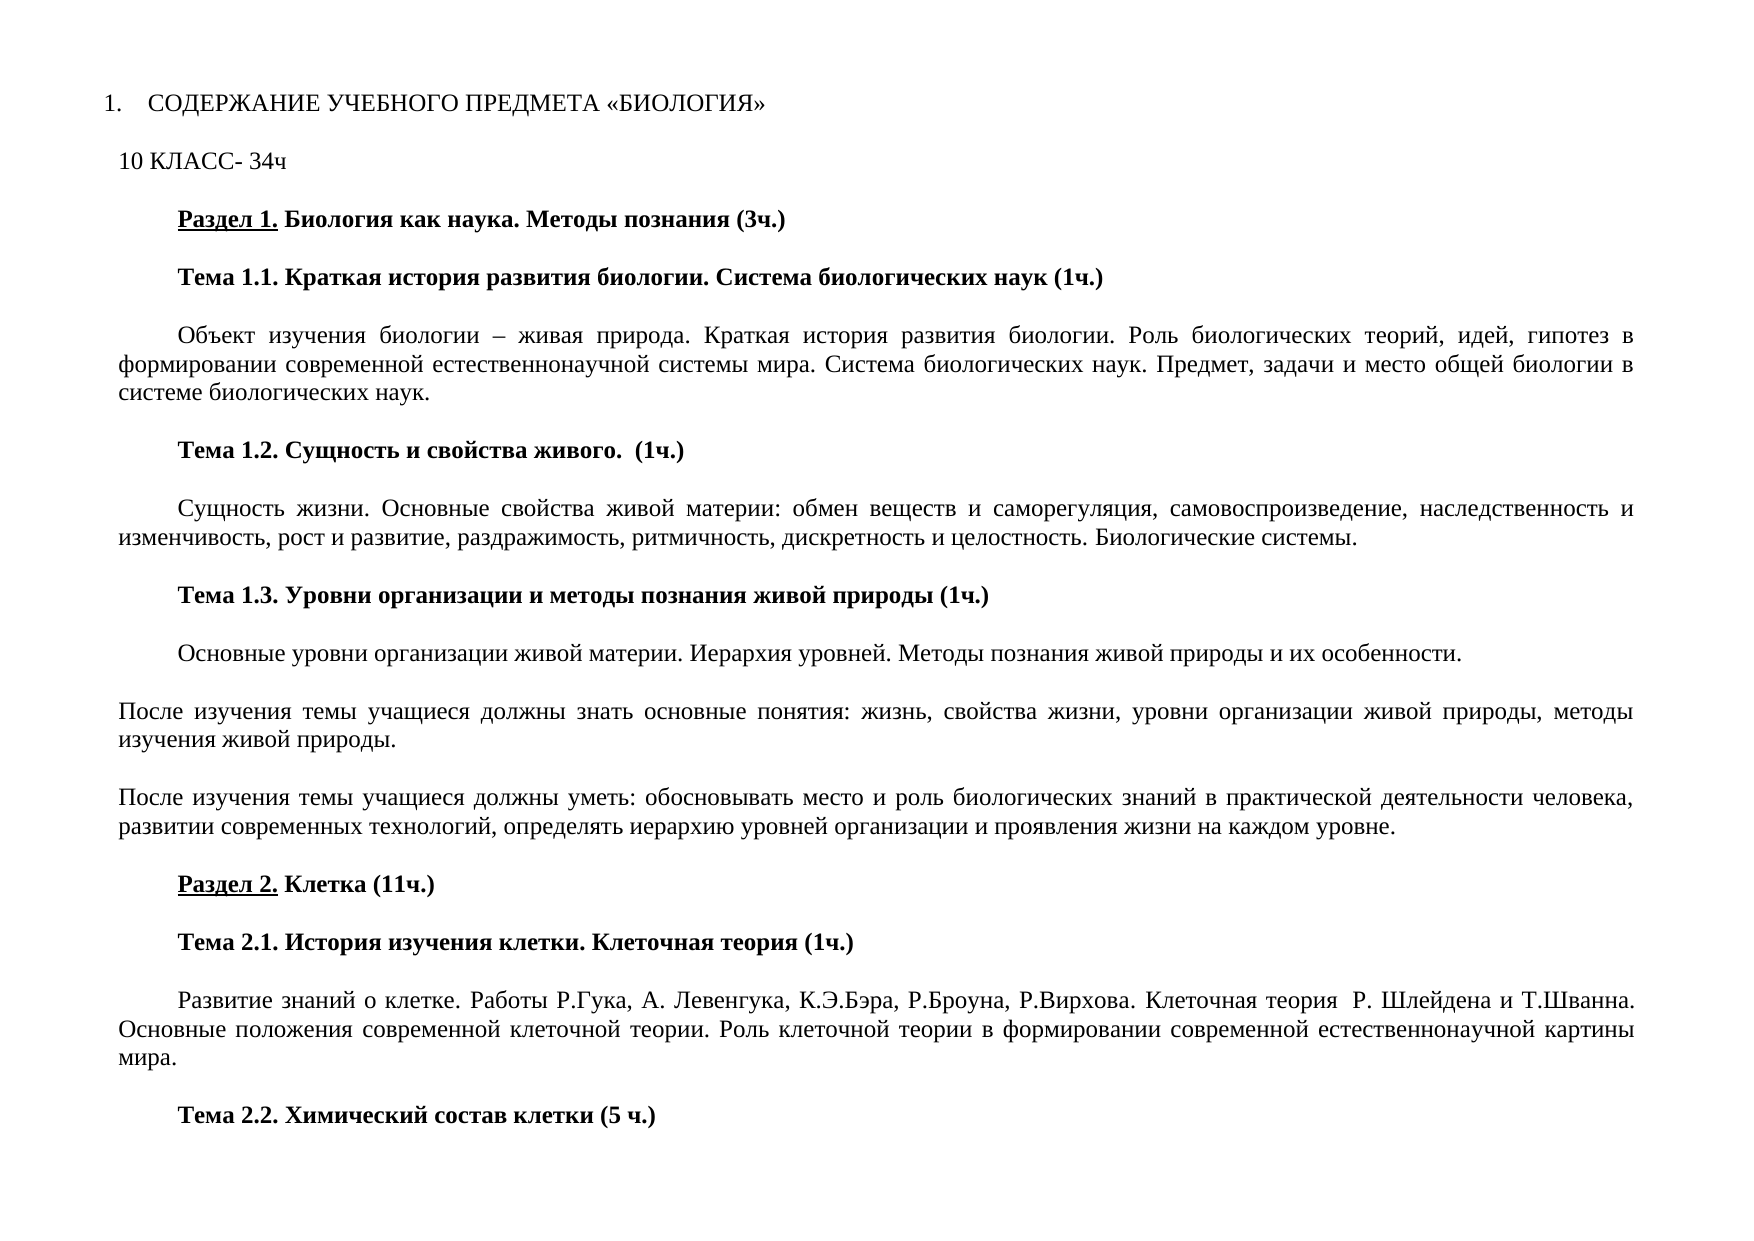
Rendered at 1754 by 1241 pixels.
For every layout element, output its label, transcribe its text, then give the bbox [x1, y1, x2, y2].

text После изучения темы учащиеся должны уметь: обосновывать место и роль биологических знаний в практической деятельности человека, развитии современных технологий, определять иерархию уровней организации и проявления жизни на каждом уровне. [118, 782, 1636, 840]
text Сущность жизни. Основные свойства живой материи: обмен веществ и саморегуляция, самовоспроизведение, наследственность и изменчивость, рост и развитие, раздражимость, ритмичность, дискретность и целостность. Биологические системы. [118, 493, 1636, 551]
text Тема 2.1. История изучения клетки. Клеточная теория (1ч.) [118, 927, 1636, 956]
text Объект изучения биологии – живая природа. Краткая история развития биологии. Роль биологических теорий, идей, гипотез в формировании современной естественнонаучной системы мира. Система биологических наук. Предмет, задачи и место общей биологии в системе биологических наук. [118, 320, 1636, 406]
text Основные уровни организации живой материи. Иерархия уровней. Методы познания живой природы и их особенности. [118, 638, 1636, 667]
text Тема 1.2. Сущность и свойства живого. (1ч.) [118, 435, 1636, 464]
text Развитие знаний о клетке. Работы Р.Гука, А. Левенгука, К.Э.Бэра, Р.Броуна, Р.Вирхова. Клеточная теория Р. Шлейдена и Т.Шванна. Основные положения современной клеточной теории. Роль клеточной теории в формировании современной естественнонаучной картины мира. [118, 985, 1636, 1071]
text 1. СОДЕРЖАНИЕ УЧЕБНОГО ПРЕДМЕТА «БИОЛОГИЯ» [103, 88, 1636, 117]
text Раздел 1. Биология как наука. Методы познания (3ч.) [118, 204, 1636, 233]
text Тема 1.3. Уровни организации и методы познания живой природы (1ч.) [118, 580, 1636, 609]
text 10 КЛАСС- 34ч [118, 146, 1636, 175]
text Тема 2.2. Химический состав клетки (5 ч.) [118, 1100, 1636, 1129]
text После изучения темы учащиеся должны знать основные понятия: жизнь, свойства жизни, уровни организации живой природы, методы изучения живой природы. [118, 696, 1636, 753]
text Раздел 2. Клетка (11ч.) [118, 869, 1636, 898]
text Тема 1.1. Краткая история развития биологии. Система биологических наук (1ч.) [118, 262, 1636, 291]
